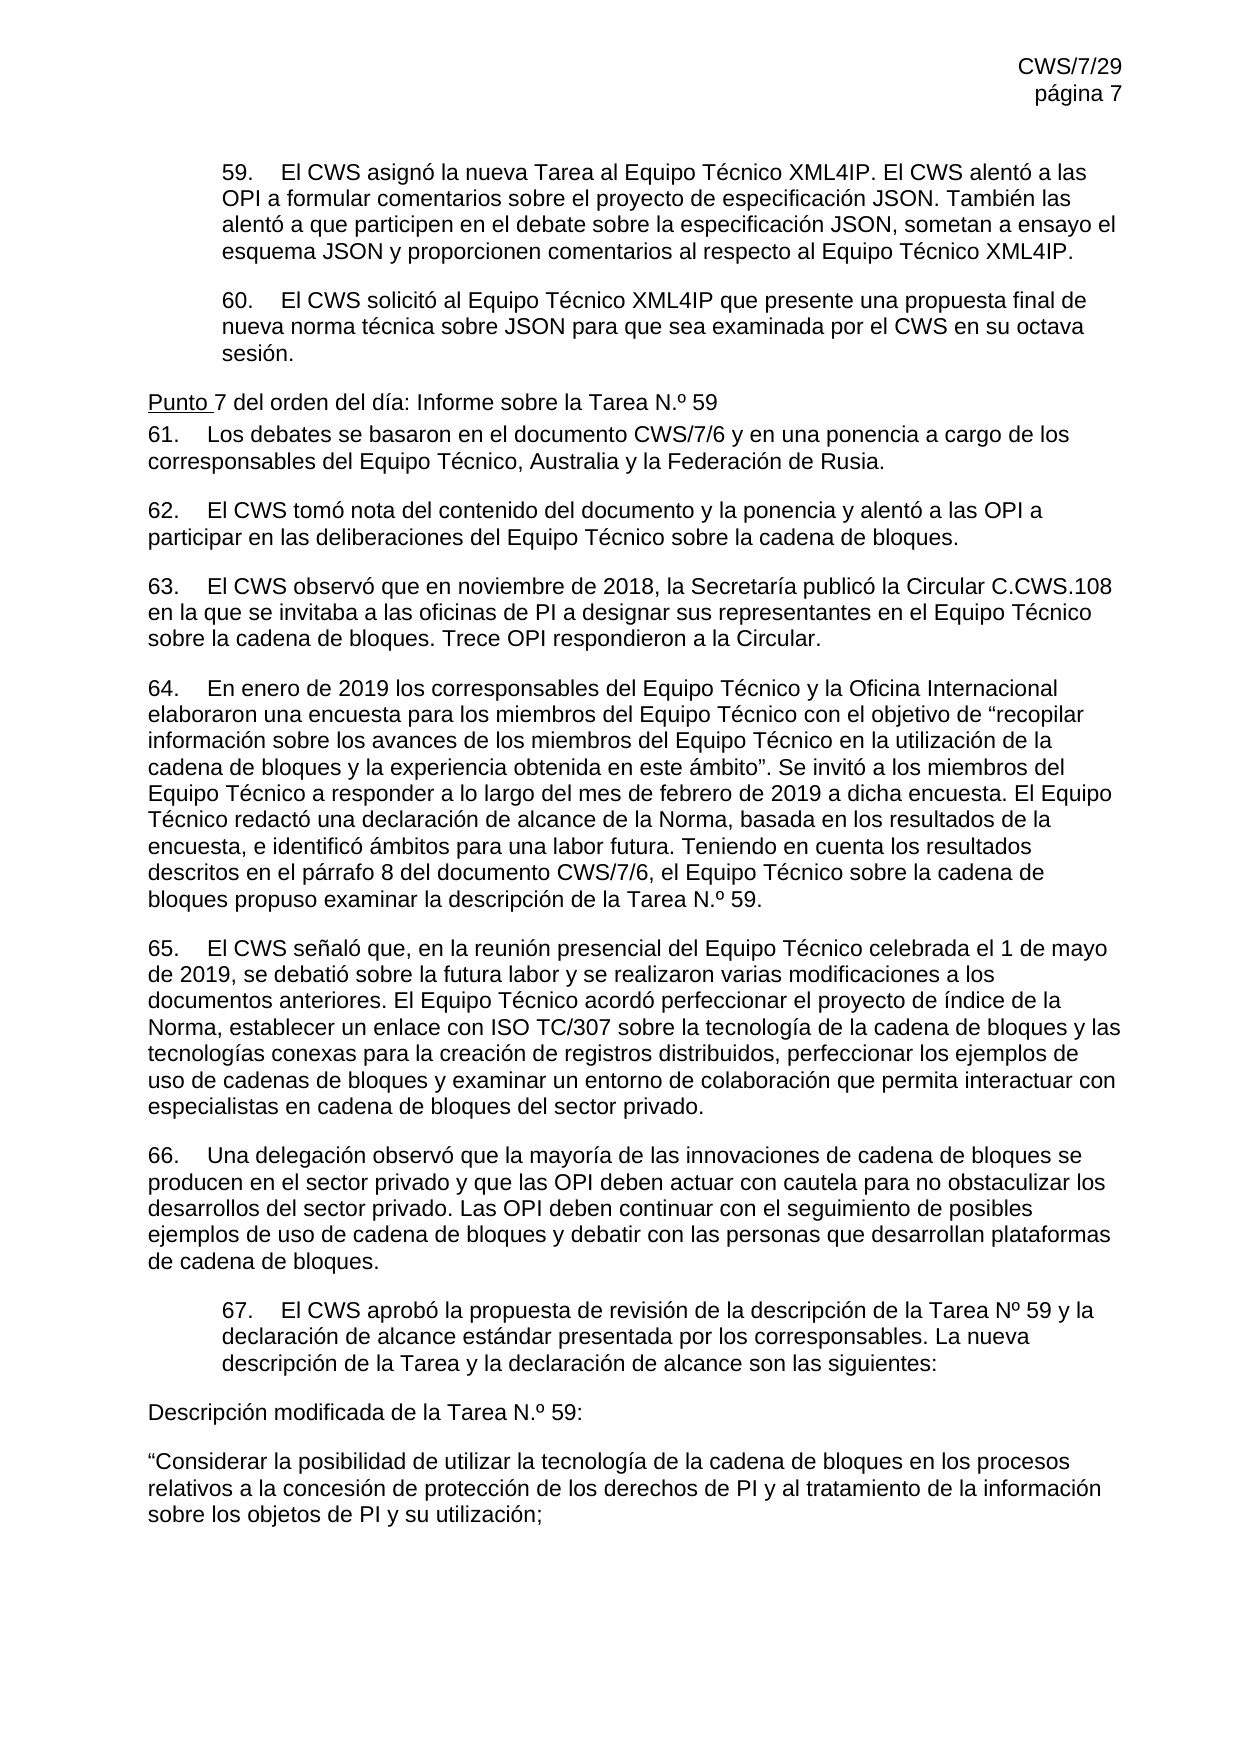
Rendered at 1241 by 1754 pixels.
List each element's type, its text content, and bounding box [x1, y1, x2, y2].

text “Considerar la posibilidad de utilizar la tecnología de la cadena de bloques en los procesos relativos a la concesión de protección de los derechos de PI y al tratamiento de la información sobre los objetos de PI y su utilización; [148, 1448, 1122, 1527]
text Los debates se basaron en el documento CWS/7/6 y en una ponencia a cargo de los corresponsables del Equipo Técnico, Australia y la Federación de Rusia. [148, 421, 1122, 474]
text El CWS asignó la nueva Tarea al Equipo Técnico XML4IP. El CWS alentó a las OPI a formular comentarios sobre el proyecto de especificación JSON. También las alentó a que participen en el debate sobre la especificación JSON, sometan a ensayo el esquema JSON y proporcionen comentarios al respecto al Equipo Técnico XML4IP. [222, 158, 1122, 264]
text En enero de 2019 los corresponsables del Equipo Técnico y la Oficina Internacional elaboraron una encuesta para los miembros del Equipo Técnico con el objetivo de “recopilar información sobre los avances de los miembros del Equipo Técnico en la utilización de la cadena de bloques y la experiencia obtenida en este ámbito”. Se invitó a los miembros del Equipo Técnico a responder a lo largo del mes de febrero de 2019 a dicha encuesta. El Equipo Técnico redactó una declaración de alcance de la Norma, basada en los resultados de la encuesta, e identificó ámbitos para una labor futura. Teniendo en cuenta los resultados descritos en el párrafo 8 del documento CWS/7/6, el Equipo Técnico sobre la cadena de bloques propuso examinar la descripción de la Tarea N.º 59. [148, 675, 1122, 912]
text El CWS tomó nota del contenido del documento y la ponencia y alentó a las OPI a participar en las deliberaciones del Equipo Técnico sobre la cadena de bloques. [148, 497, 1122, 550]
text Una delegación observó que la mayoría de las innovaciones de cadena de bloques se producen en el sector privado y que las OPI deben actuar con cautela para no obstaculizar los desarrollos del sector privado. Las OPI deben continuar con el seguimiento de posibles ejemplos de uso de cadena de bloques y debatir con las personas que desarrollan plataformas de cadena de bloques. [148, 1142, 1122, 1274]
text El CWS observó que en noviembre de 2018, la Secretaría publicó la Circular C.CWS.108 en la que se invitaba a las oficinas de PI a designar sus representantes en el Equipo Técnico sobre la cadena de bloques. Trece OPI respondieron a la Circular. [148, 573, 1122, 652]
text El CWS señaló que, en la reunión presencial del Equipo Técnico celebrada el 1 de mayo de 2019, se debatió sobre la futura labor y se realizaron varias modificaciones a los documentos anteriores. El Equipo Técnico acordó perfeccionar el proyecto de índice de la Norma, establecer un enlace con ISO TC/307 sobre la tecnología de la cadena de bloques y las tecnologías conexas para la creación de registros distribuidos, perfeccionar los ejemplos de uso de cadenas de bloques y examinar un entorno de colaboración que permita interactuar con especialistas en cadena de bloques del sector privado. [148, 935, 1122, 1119]
text El CWS solicitó al Equipo Técnico XML4IP que presente una propuesta final de nueva norma técnica sobre JSON para que sea examinada por el CWS en su octava sesión. [222, 287, 1122, 366]
text El CWS aprobó la propuesta de revisión de la descripción de la Tarea Nº 59 y la declaración de alcance estándar presentada por los corresponsables. La nueva descripción de la Tarea y la declaración de alcance son las siguientes: [222, 1297, 1122, 1376]
text Descripción modificada de la Tarea N.º 59: [148, 1399, 1122, 1425]
subtitle Punto 7 del orden del día: Informe sobre la Tarea N.º 59 [148, 389, 1122, 415]
